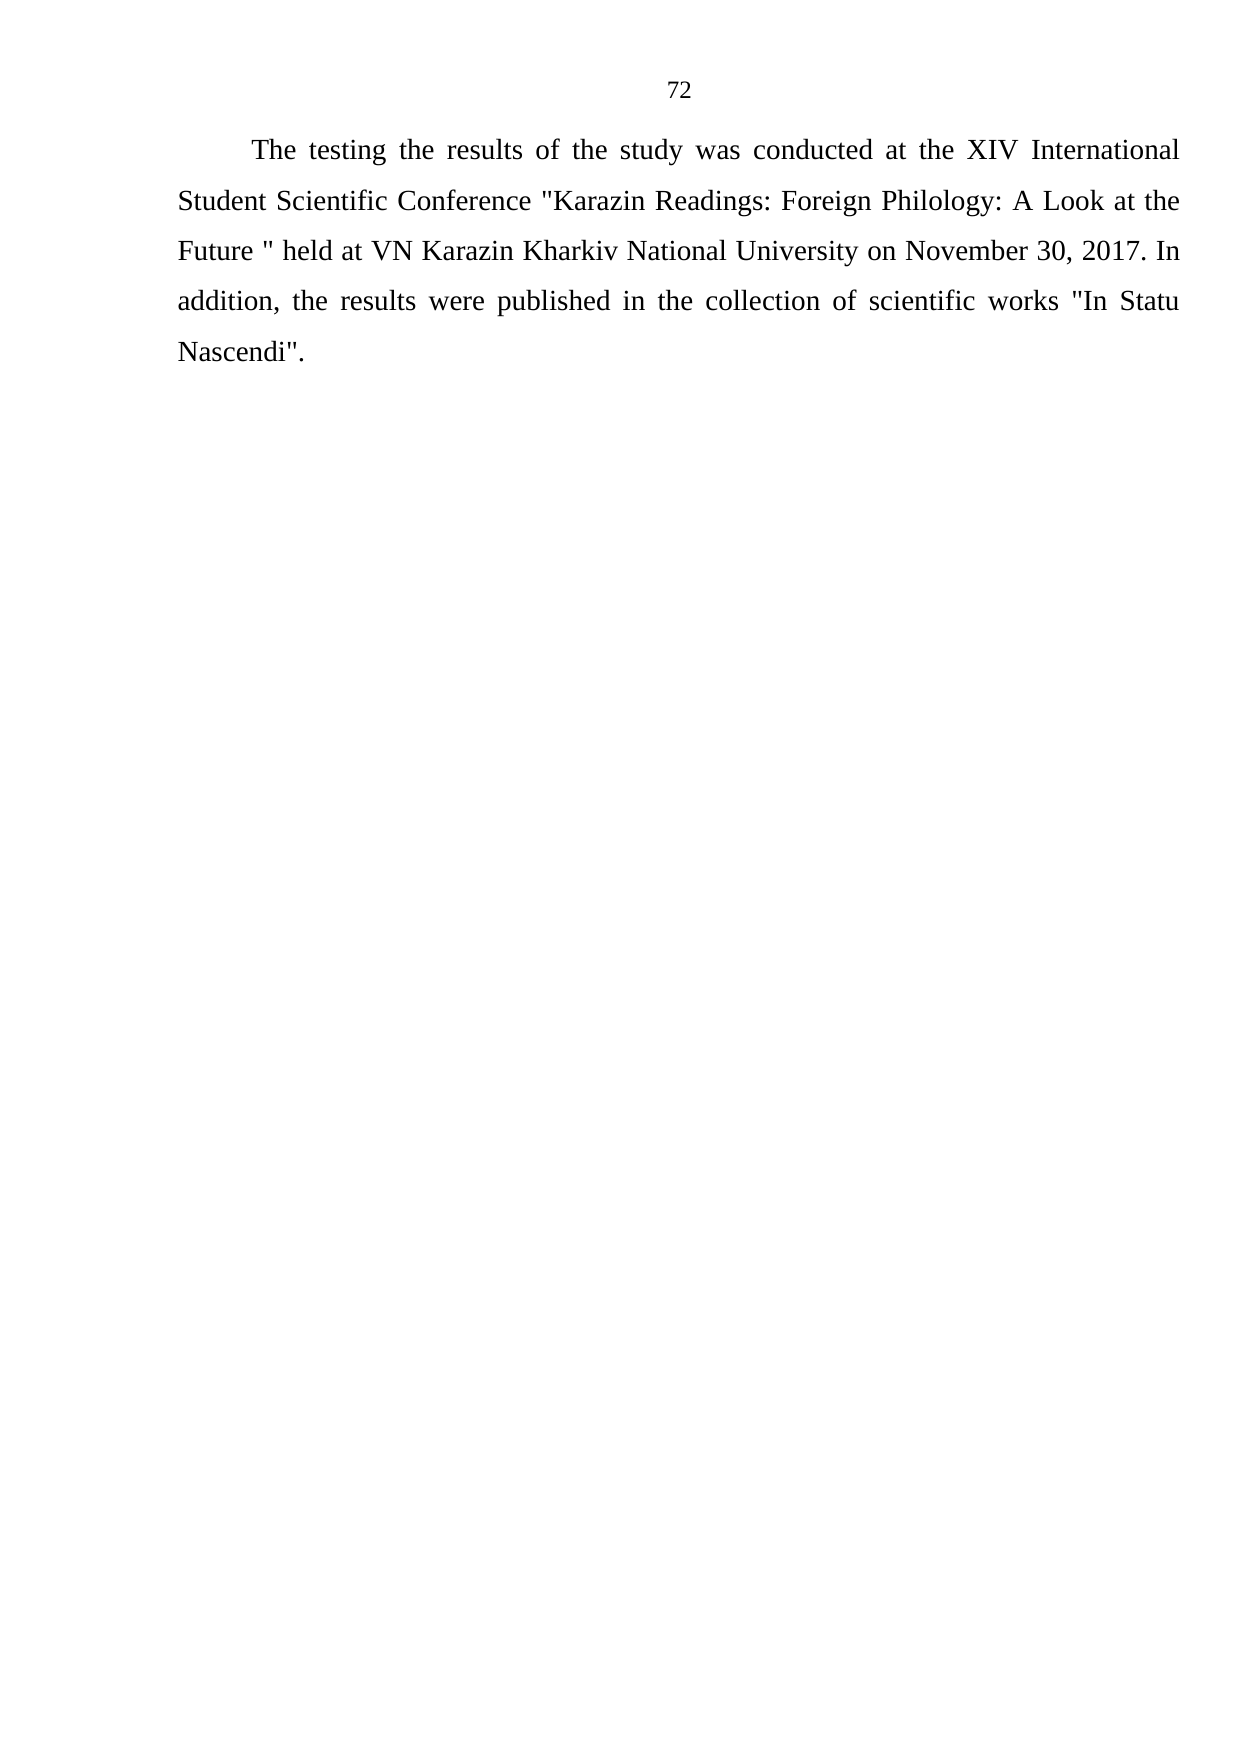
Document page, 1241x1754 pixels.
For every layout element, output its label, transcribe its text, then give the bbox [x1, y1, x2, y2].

list The testing the results of the study was conducted at the XIV International Student Scientific Conference "Karazin Readings: Foreign Philology: A Look at the Future " held at VN Karazin Kharkiv National University on November 30, 2017. In addition, the results were published in the collection of scientific works "In Statu Nascendi". [177, 132, 1181, 367]
